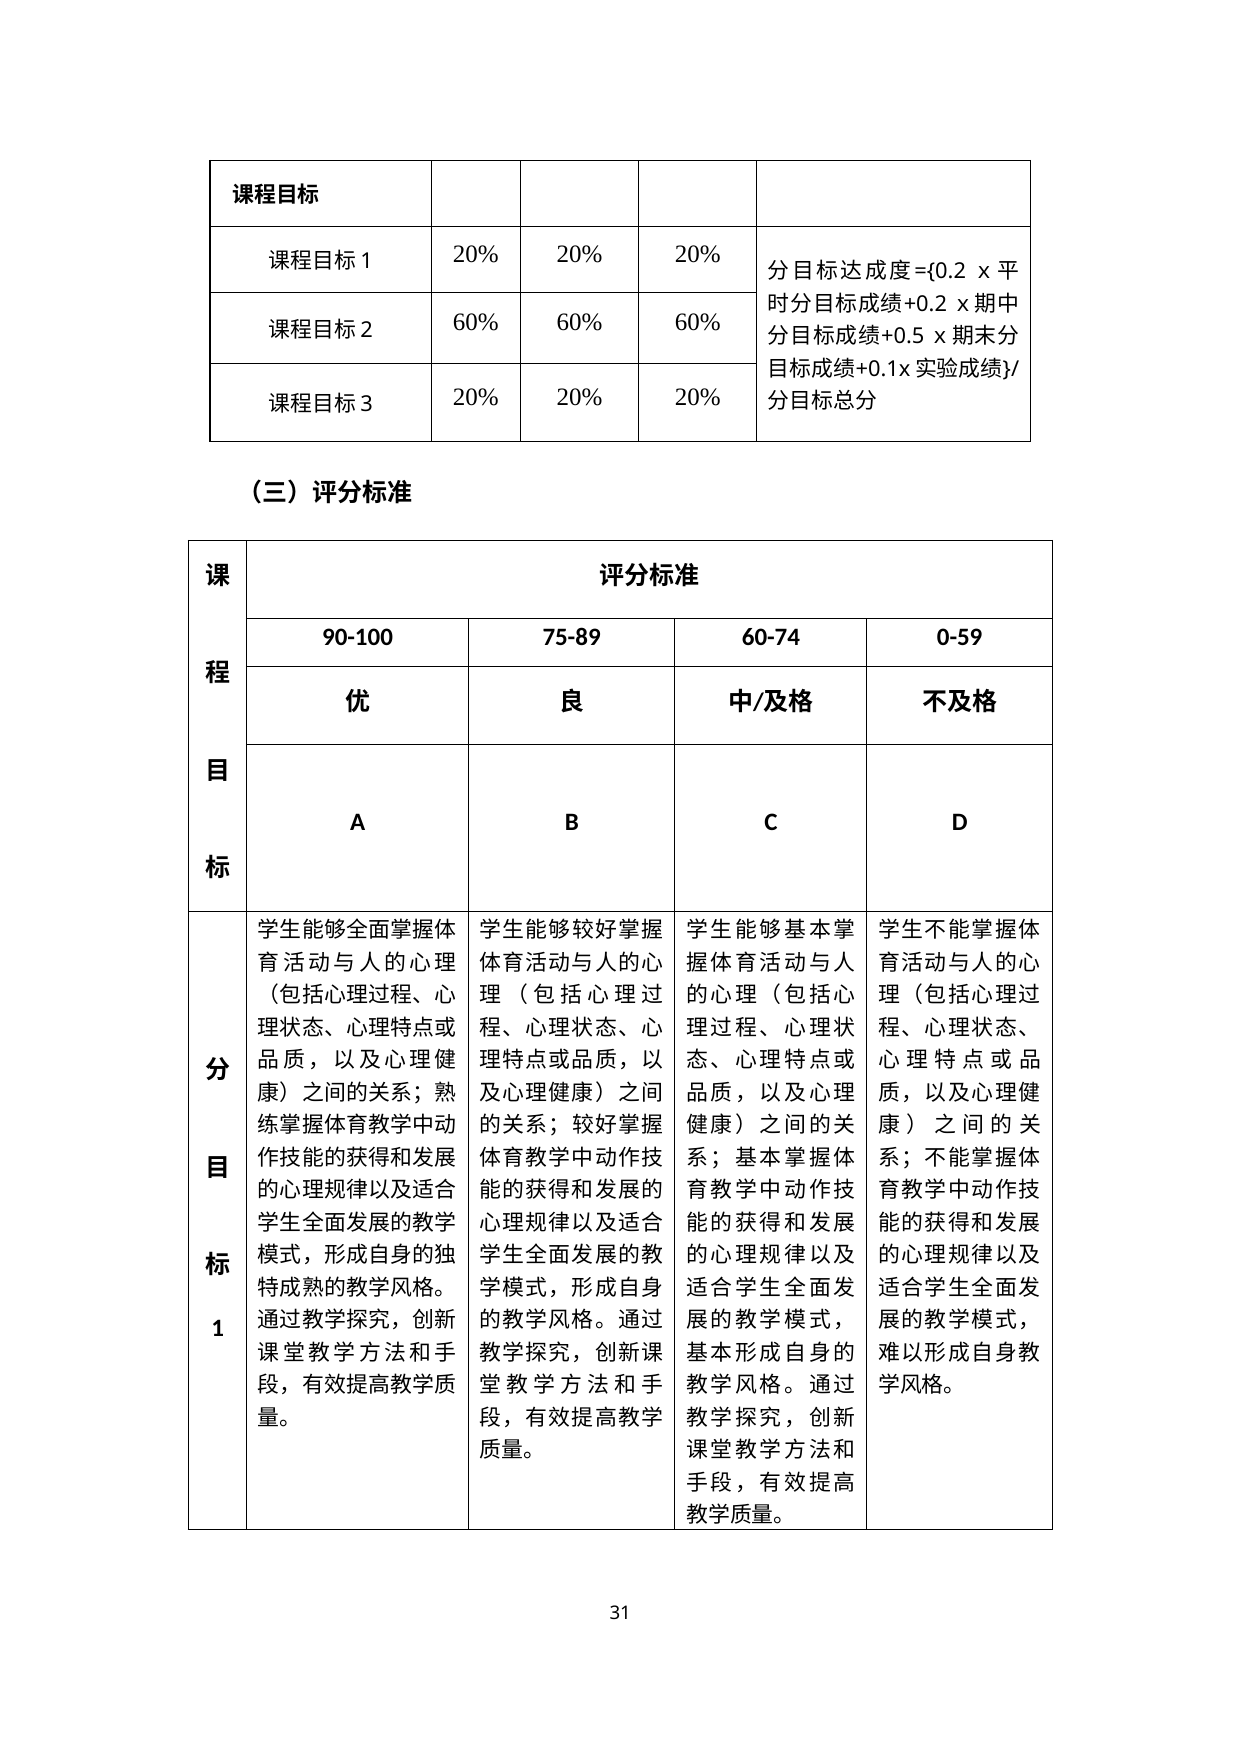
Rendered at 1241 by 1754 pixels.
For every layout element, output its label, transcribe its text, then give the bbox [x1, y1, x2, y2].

table_cell 学生能够基本掌握体育活动与人的心理（包括心理过程、心理状态、心理特点或品质，以及心理健康）之间的关系；基本掌握体育教学中动作技能的获得和发展的心理规律以及适合学生全面发展的教学模式，基本形成自身的教学风格。通过教学探究，创新课堂教学方法和手段，有效提高教学质量。 [675, 912, 866, 1529]
table_header 考核占比 课程目标 [211, 161, 431, 226]
table_cell 20% [521, 364, 638, 441]
table_header 期末 [639, 161, 756, 226]
table_cell A [247, 745, 468, 911]
table_cell 75-89 [469, 619, 674, 666]
table_header 期中 [521, 161, 638, 226]
table_cell 20% [639, 364, 756, 441]
table_cell C [675, 745, 866, 911]
table_cell 学生能够较好掌握体育活动与人的心理（包括心理过程、心理状态、心理特点或品质，以及心理健康）之间的关系；较好掌握体育教学中动作技能的获得和发展的心理规律以及适合学生全面发展的教学模式，形成自身的教学风格。通过教学探究，创新课堂教学方法和手段，有效提高教学质量。 [469, 912, 674, 1529]
table_cell D [867, 745, 1052, 911]
table_header 评分标准 [247, 541, 1052, 618]
table_cell 良 [469, 667, 674, 744]
table_cell 60% [521, 293, 638, 363]
table_cell 90-100 [247, 619, 468, 666]
table_cell 学生能够全面掌握体育活动与人的心理（包括心理过程、心理状态、心理特点或品质，以及心理健康）之间的关系；熟练掌握体育教学中动作技能的获得和发展的心理规律以及适合学生全面发展的教学模式，形成自身的独特成熟的教学风格。通过教学探究，创新课堂教学方法和手段，有效提高教学质量。 [247, 912, 468, 1529]
table_cell 60% [432, 293, 520, 363]
table_cell 中/及格 [675, 667, 866, 744]
table_cell B [469, 745, 674, 911]
table_cell 分目标达成度={0.2ｘ平时分目标成绩+0.2ｘ期中分目标成绩+0.5ｘ期末分目标成绩+0.1x实验成绩}/分目标总分 [757, 227, 1030, 441]
table_cell 优 [247, 667, 468, 744]
table_cell 20% [521, 227, 638, 292]
text （三）评分标准 [187, 458, 1053, 523]
table_cell 60-74 [675, 619, 866, 666]
table_cell 20% [432, 227, 520, 292]
table_cell 学生不能掌握体育活动与人的心理（包括心理过程、心理状态、心理特点或品质，以及心理健康）之间的关系；不能掌握体育教学中动作技能的获得和发展的心理规律以及适合学生全面发展的教学模式，难以形成自身教学风格。 [867, 912, 1052, 1529]
table_cell 不及格 [867, 667, 1052, 744]
table_header 课程目标 [189, 541, 246, 911]
table_cell 20% [639, 227, 756, 292]
table_cell 课程目标2 [211, 293, 431, 363]
table_cell 课程目标1 [211, 227, 431, 292]
table_cell 课程目标3 [211, 364, 431, 441]
table_header 总评达成度 [757, 161, 1030, 226]
table_header 平时 [432, 161, 520, 226]
table_cell 60% [639, 293, 756, 363]
table_cell 20% [432, 364, 520, 441]
table_cell 0-59 [867, 619, 1052, 666]
table_cell 分目标1 [189, 912, 246, 1529]
